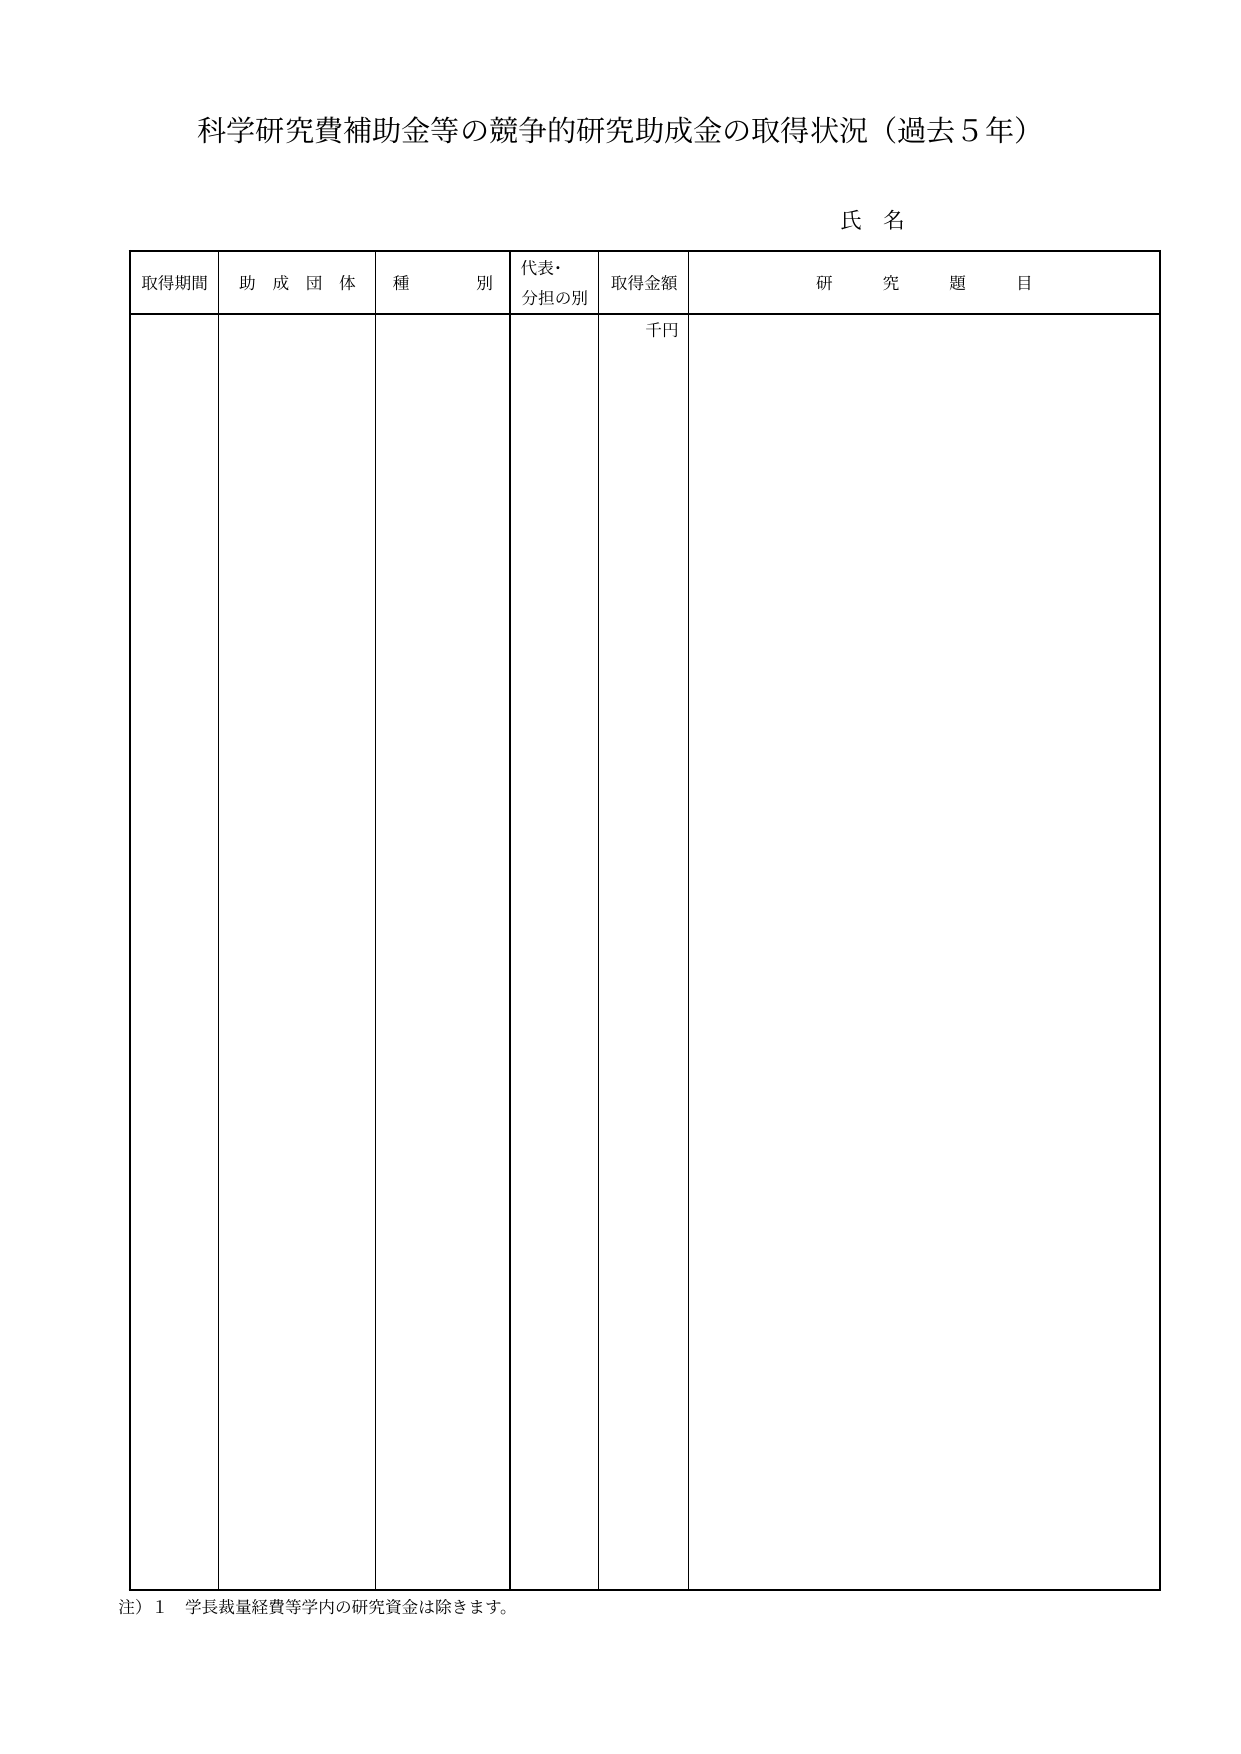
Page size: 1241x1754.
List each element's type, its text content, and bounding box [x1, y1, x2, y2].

table_cell [131, 315, 218, 1589]
table_cell [219, 315, 375, 1589]
table_cell [376, 315, 509, 1589]
text 注）１ 学長裁量経費等学内の研究資金は除きます。 [118, 1591, 1122, 1621]
table_header 研 究 題 目 [689, 252, 1159, 312]
table_cell 千円 [599, 315, 688, 1589]
text 氏 名 [118, 189, 1122, 250]
table_cell [689, 315, 1159, 1589]
table_header 助 成 団 体 [219, 252, 375, 312]
table_header 代表･ 分担の別 [511, 252, 598, 312]
table_header 取得金額 [599, 252, 688, 312]
table_header 取得期間 [131, 252, 218, 312]
table_cell [511, 315, 598, 1589]
text 科学研究費補助金等の競争的研究助成金の取得状況（過去５年） [118, 98, 1122, 159]
table_header 種 別 [376, 252, 509, 312]
